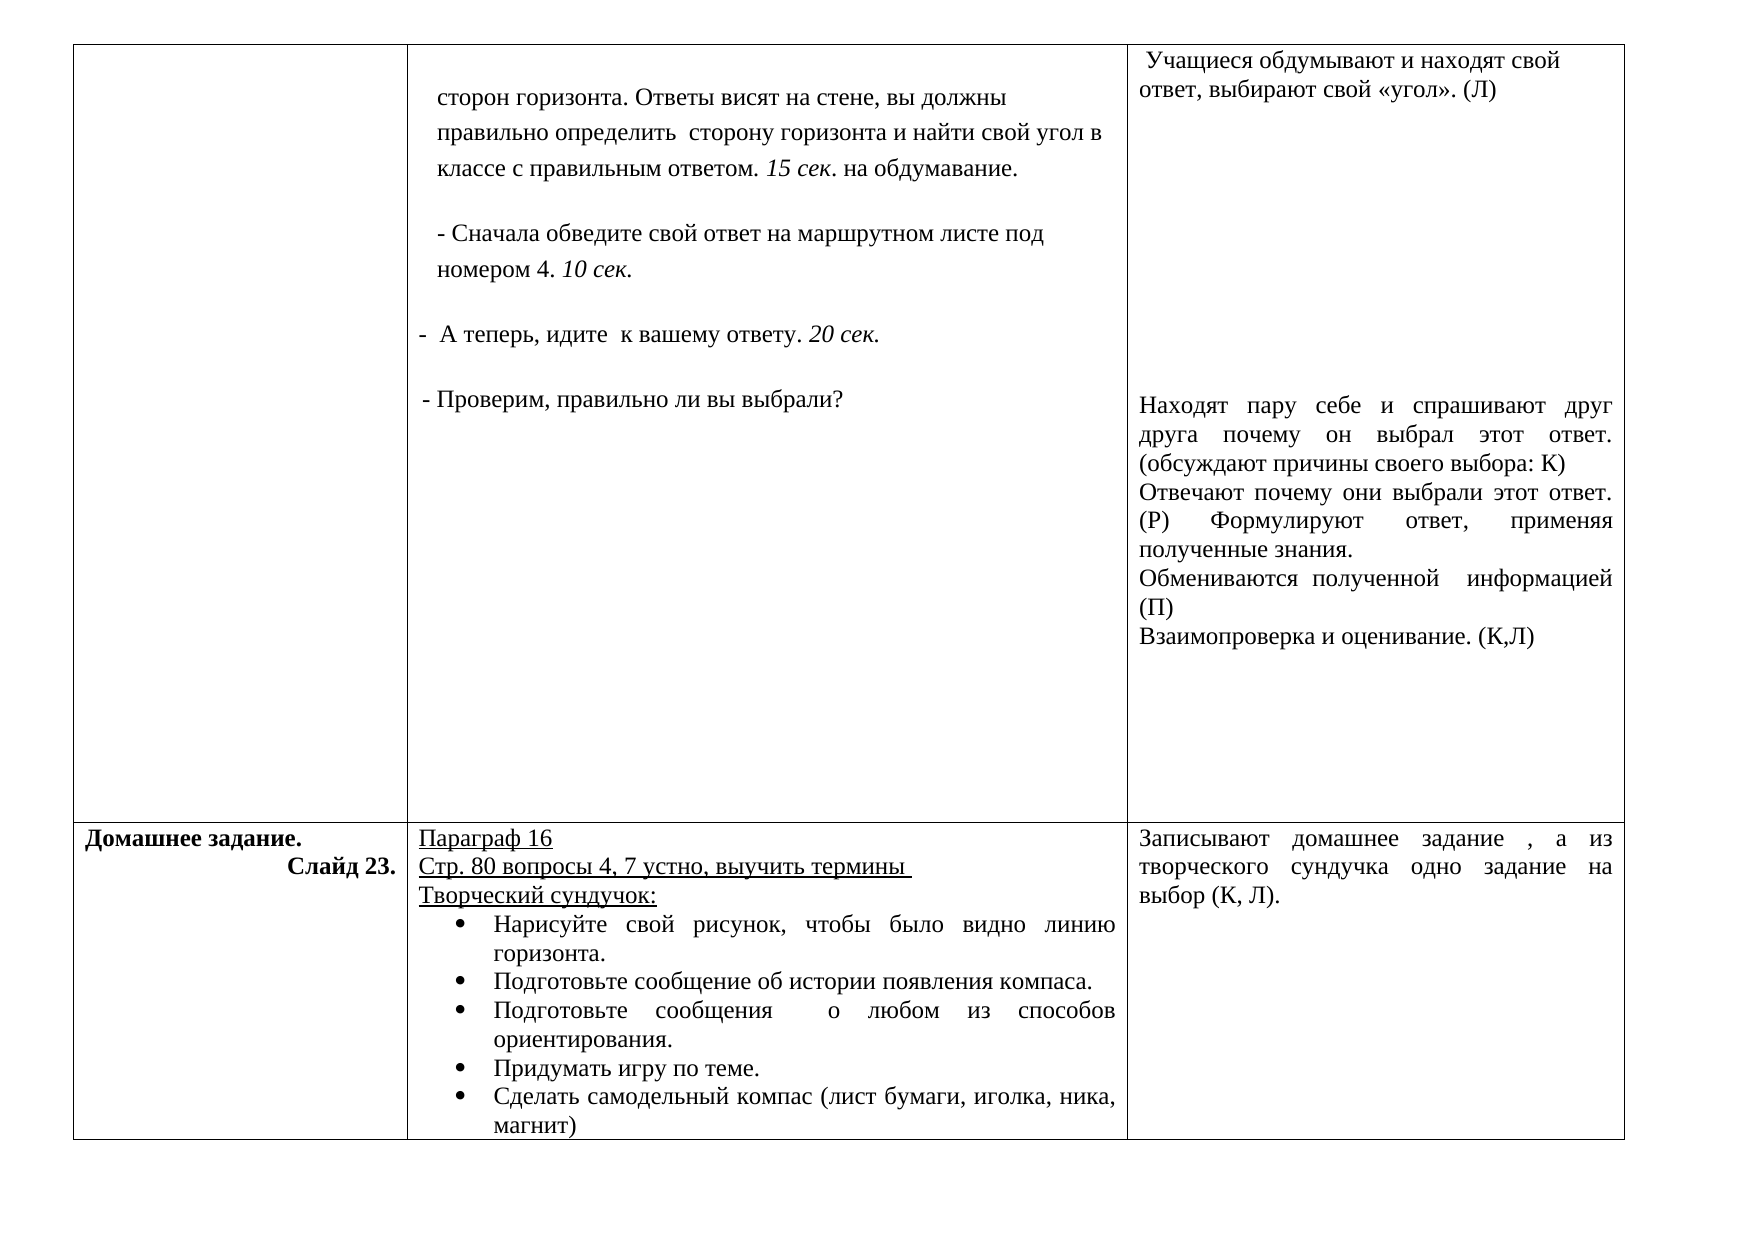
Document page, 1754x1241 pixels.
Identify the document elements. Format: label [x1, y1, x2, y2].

table_cell [1128, 45, 1624, 822]
table_cell [74, 823, 407, 1139]
table_cell [408, 45, 1127, 822]
table_cell [1128, 823, 1624, 1139]
table_cell [408, 823, 1127, 1139]
table_cell [74, 45, 407, 822]
